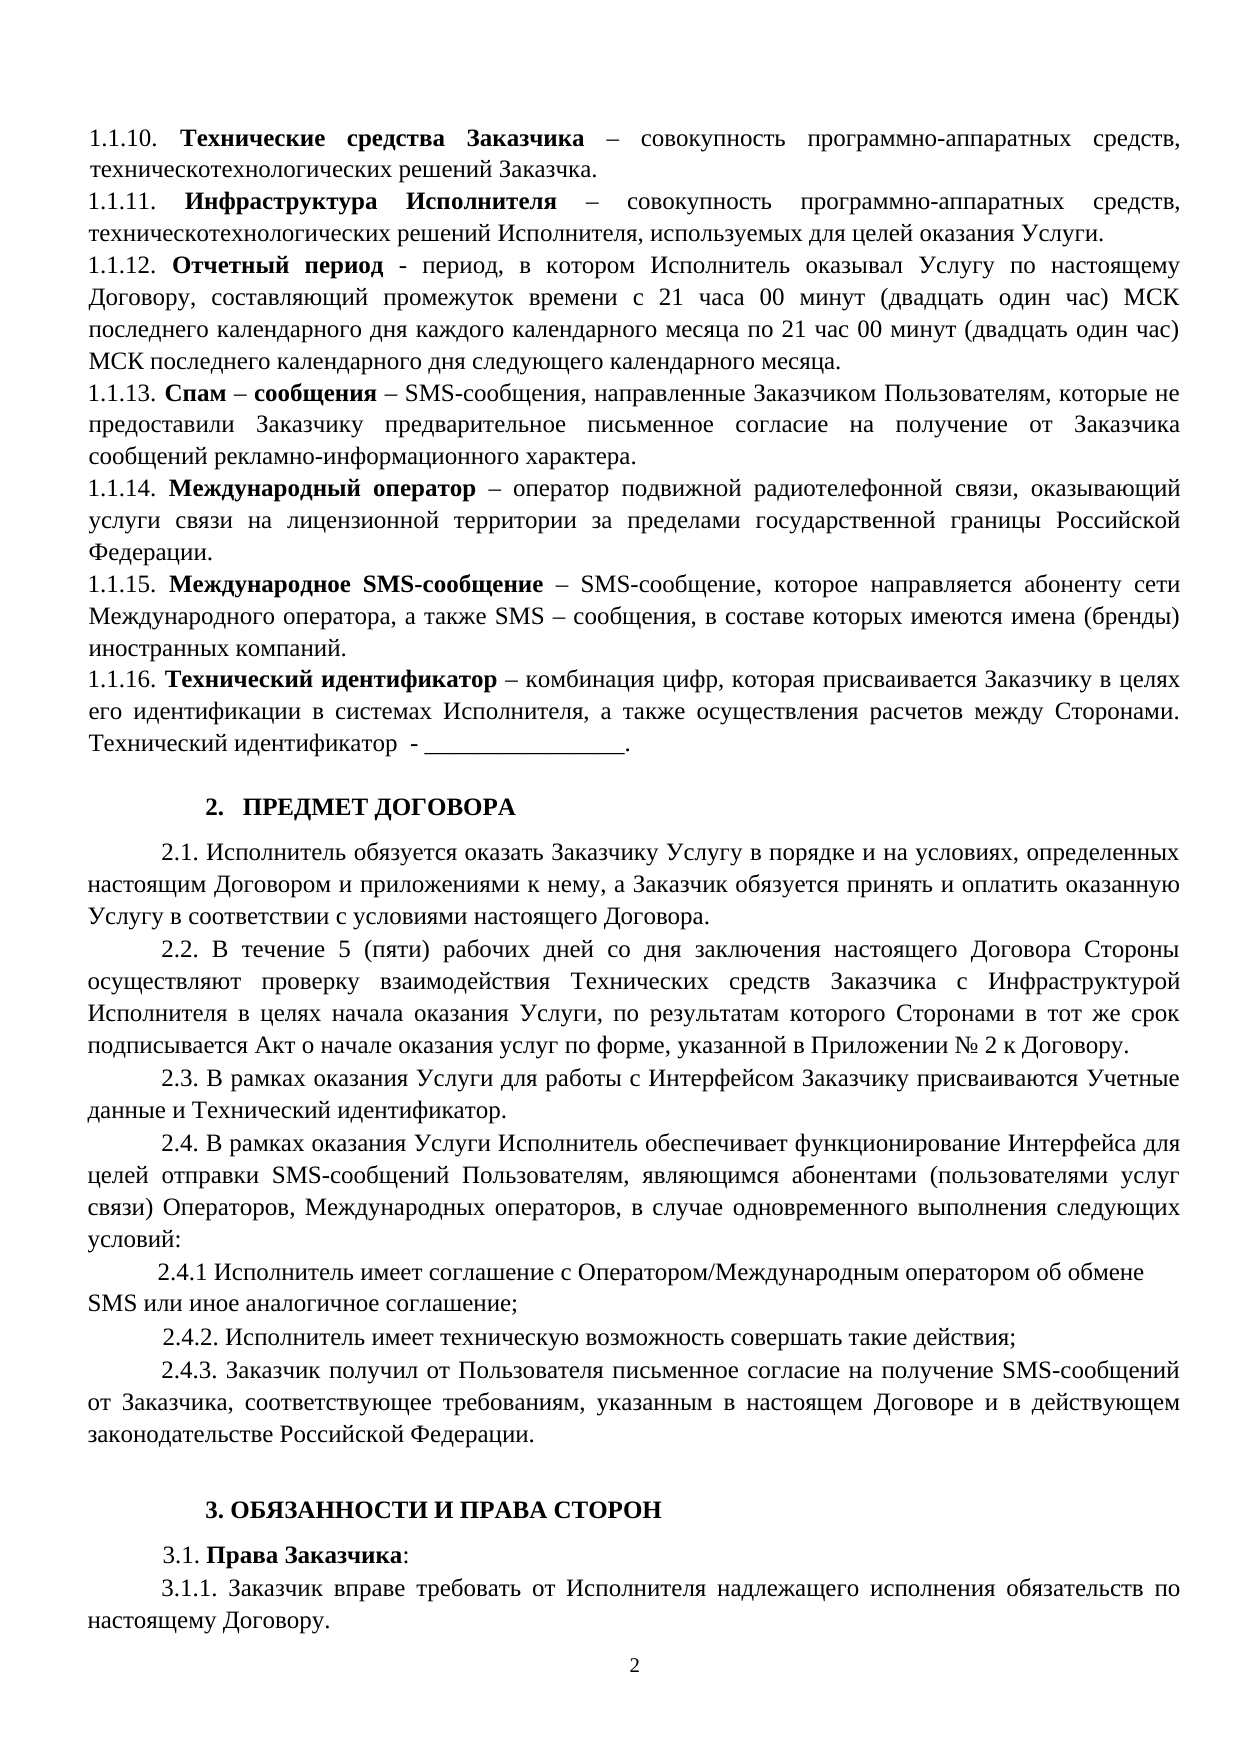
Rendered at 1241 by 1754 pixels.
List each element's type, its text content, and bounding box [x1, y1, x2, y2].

text 3.1. Права Заказчика: [162, 1541, 1181, 1569]
subtitle ОБЯЗАННОСТИ И ПРАВА СТОРОН [205, 1496, 1169, 1524]
text 2.4.2. Исполнитель имеет техническую возможность совершать такие действия; [162, 1322, 1181, 1350]
text 2.4. В рамках оказания Услуги Исполнитель обеспечивает функционирование Интерфейса для целей отправки SMS-сообщений Пользователям, являющимся абонентами (пользователями услуг связи) Операторов, Международных операторов, в случае одновременного выполнения следующих условий: [87, 1128, 1181, 1253]
text 1.1.14. Международный оператор – оператор подвижной радиотелефонной связи, оказывающий услуги связи на лицензионной территории за пределами государственной границы Российской Федерации. [87, 473, 1181, 566]
text 2.2. В течение 5 (пяти) рабочих дней со дня заключения настоящего Договора Стороны осуществляют проверку взаимодействия Технических средств Заказчика с Инфраструктурой Исполнителя в целях начала оказания Услуги, по результатам которого Сторонами в тот же срок подписывается Акт о начале оказания услуг по форме, указанной в Приложении № 2 к Договору. [87, 934, 1181, 1058]
subtitle ПРЕДМЕТ ДОГОВОРА [205, 792, 1169, 821]
text 1.1.12. Отчетный период - период, в котором Исполнитель оказывал Услугу по настоящему Договору, составляющий промежуток времени с 21 часа 00 минут (двадцать один час) МСК последнего календарного дня каждого календарного месяца по 21 час 00 минут (двадцать один час) МСК последнего календарного дня следующего календарного месяца. [87, 250, 1181, 374]
text 1.1.10. Технические средства Заказчика – совокупность программно-аппаратных средств, техническотехнологических решений Заказчка. [89, 123, 1181, 183]
text 3.1.1. Заказчик вправе требовать от Исполнителя надлежащего исполнения обязательств по настоящему Договору. [87, 1573, 1181, 1633]
text 2.1. Исполнитель обязуется оказать Заказчику Услугу в порядке и на условиях, определенных настоящим Договором и приложениями к нему, а Заказчик обязуется принять и оплатить оказанную Услугу в соответствии с условиями настоящего Договора. [87, 837, 1181, 929]
text 1.1.16. Технический идентификатор – комбинация цифр, которая присваивается Заказчику в целях его идентификации в системах Исполнителя, а также осуществления расчетов между Сторонами. Технический идентификатор - ________________. [87, 664, 1181, 757]
text 2.4.1 Исполнитель имеет соглашение с Оператором/Международным оператором об обмене [89, 1257, 1180, 1286]
text 1.1.13. Спам – сообщения – SMS-сообщения, направленные Заказчиком Пользователям, которые не предоставили Заказчику предварительное письменное согласие на получение от Заказчика сообщений рекламно-информационного характера. [87, 378, 1181, 470]
text 1.1.11. Инфраструктура Исполнителя – совокупность программно-аппаратных средств, техническотехнологических решений Исполнителя, используемых для целей оказания Услуги. [87, 186, 1181, 247]
text 2.4.3. Заказчик получил от Пользователя письменное согласие на получение SMS-сообщений от Заказчика, соответствующее требованиям, указанным в настоящем Договоре и в действующем законодательстве Российской Федерации. [87, 1355, 1181, 1447]
text 2.3. В рамках оказания Услуги для работы с Интерфейсом Заказчику присваиваются Учетные данные и Технический идентификатор. [87, 1063, 1181, 1124]
text SMS или иное аналогичное соглашение; [87, 1288, 1181, 1317]
text 1.1.15. Международное SMS-сообщение – SMS-сообщение, которое направляется абоненту сети Международного оператора, а также SMS – сообщения, в составе которых имеются имена (бренды) иностранных компаний. [87, 569, 1181, 661]
